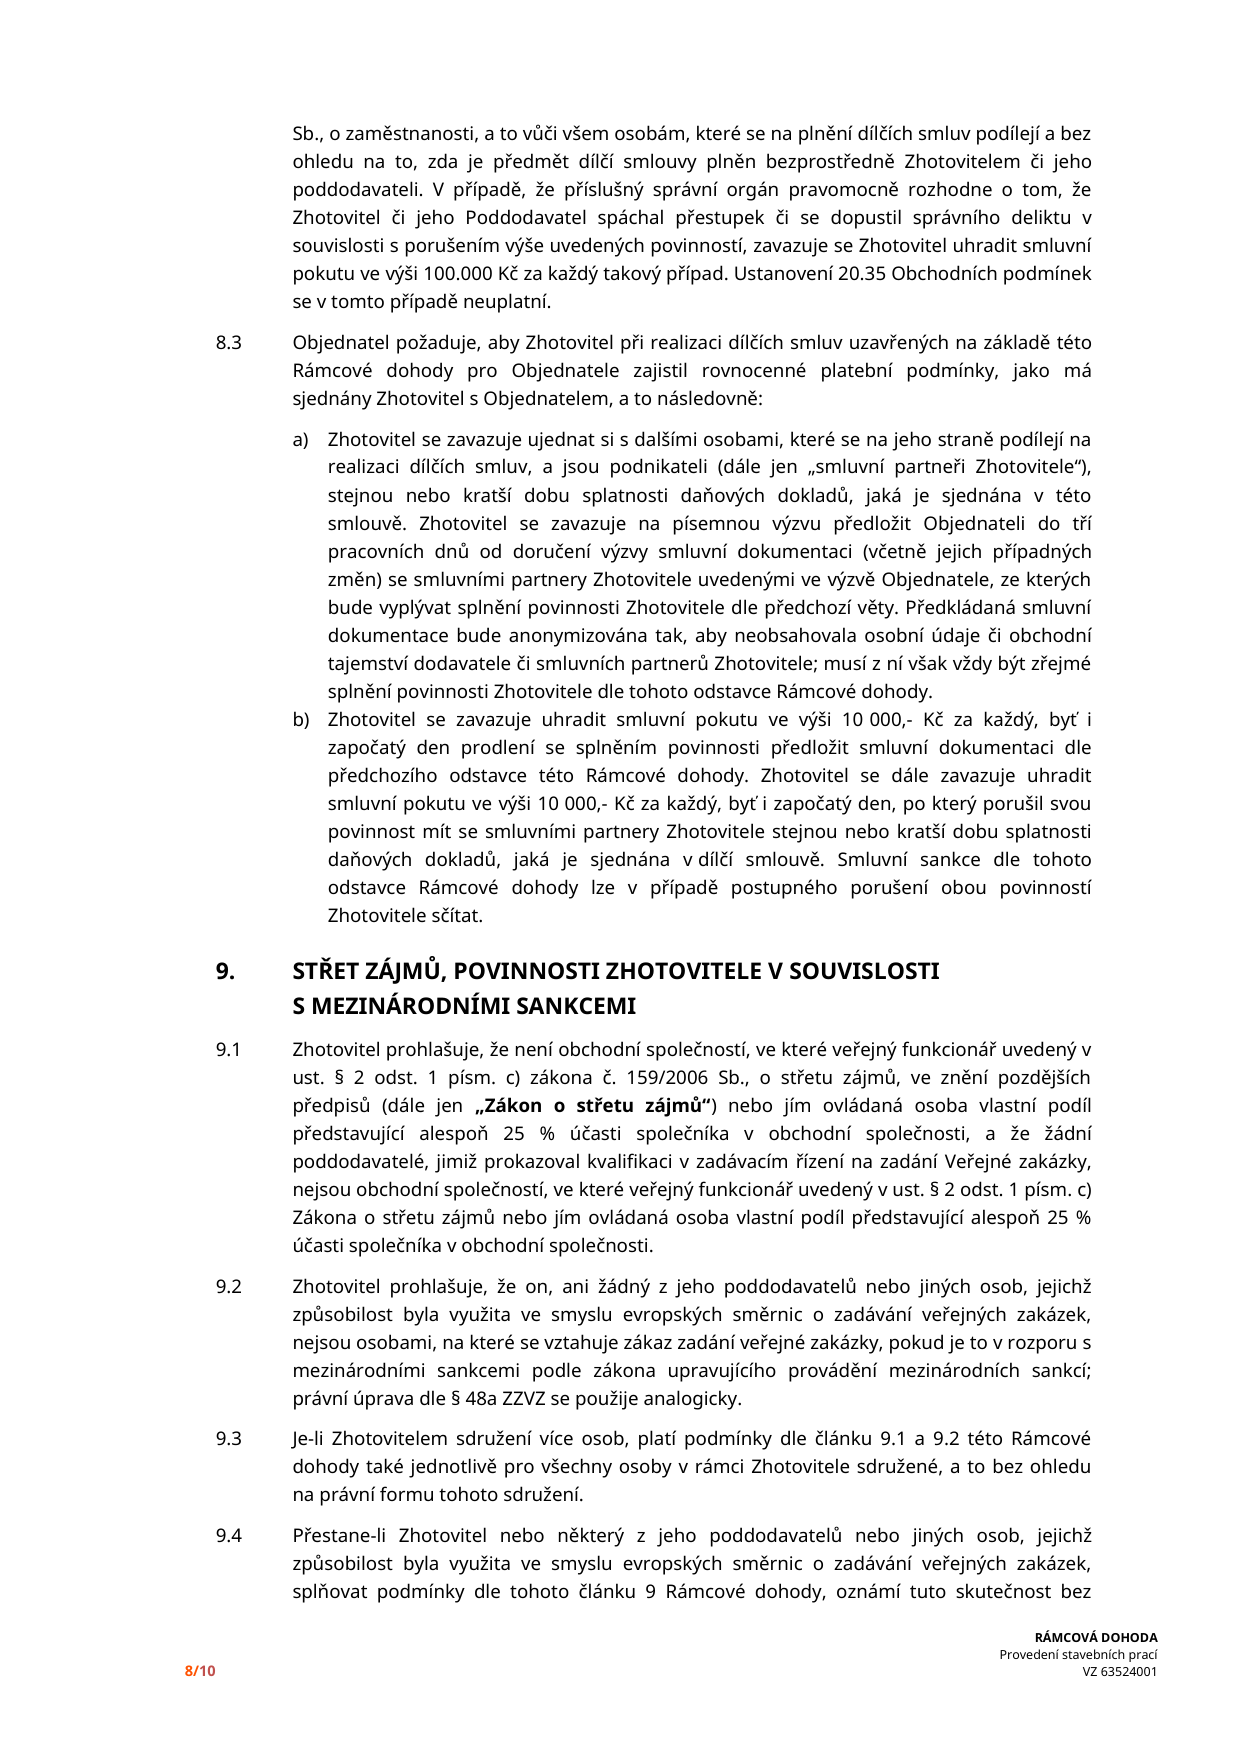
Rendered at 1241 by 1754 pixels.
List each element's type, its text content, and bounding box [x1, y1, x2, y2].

list Zhotovitel se zavazuje ujednat si s dalšími osobami, které se na jeho straně podílejí na realizaci dílčích smluv, a jsou podnikateli (dále jen „smluvní partneři Zhotovitele“), stejnou nebo kratší dobu splatnosti daňových dokladů, jaká je sjednána v této smlouvě. Zhotovitel se zavazuje na písemnou výzvu předložit Objednateli do tří pracovních dnů od doručení výzvy smluvní dokumentaci (včetně jejich případných změn) se smluvními partnery Zhotovitele uvedenými ve výzvě Objednatele, ze kterých bude vyplývat splnění povinnosti Zhotovitele dle předchozí věty. Předkládaná smluvní dokumentace bude anonymizována tak, aby neobsahovala osobní údaje či obchodní tajemství dodavatele či smluvních partnerů Zhotovitele; musí z ní však vždy být zřejmé splnění povinnosti Zhotovitele dle tohoto odstavce Rámcové dohody. [292, 426, 1093, 703]
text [216, 1522, 1093, 1604]
text Je-li Zhotovitelem sdružení více osob, platí podmínky dle článku 9.1 a 9.2 této Rámcové dohody také jednotlivě pro všechny osoby v rámci Zhotovitele sdružené, a to bez ohledu na právní formu tohoto sdružení. [216, 1426, 1093, 1507]
text Zhotovitel prohlašuje, že on, ani žádný z jeho poddodavatelů nebo jiných osob, jejichž způsobilost byla využita ve smyslu evropských směrnic o zadávání veřejných zakázek, nejsou osobami, na které se vztahuje zákaz zadání veřejné zakázky, pokud je to v rozporu s mezinárodními sankcemi podle zákona upravujícího provádění mezinárodních sankcí; právní úprava dle § 48a ZZVZ se použije analogicky. [216, 1273, 1093, 1411]
text Zhotovitel prohlašuje, že není obchodní společností, ve které veřejný funkcionář uvedený v ust. § 2 odst. 1 písm. c) zákona č. 159/2006 Sb., o střetu zájmů, ve znění pozdějších předpisů (dále jen „Zákon o střetu zájmů“) nebo jím ovládaná osoba vlastní podíl představující alespoň 25 % účasti společníka v obchodní společnosti, a že žádní poddodavatelé, jimiž prokazoval kvalifikaci v zadávacím řízení na zadání Veřejné zakázky, nejsou obchodní společností, ve které veřejný funkcionář uvedený v ust. § 2 odst. 1 písm. c) Zákona o střetu zájmů nebo jím ovládaná osoba vlastní podíl představující alespoň 25 % účasti společníka v obchodní společnosti. [216, 1036, 1093, 1258]
text STŘET ZÁJMŮ, POVINNOSTI ZHOTOVITELE V SOUVISLOSTI S MEZINÁRODNÍMI SANKCEMI [216, 955, 1093, 1021]
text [216, 121, 1093, 314]
text Objednatel požaduje, aby Zhotovitel při realizaci dílčích smluv uzavřených na základě této Rámcové dohody pro Objednatele zajistil rovnocenné platební podmínky, jako má sjednány Zhotovitel s Objednatelem, a to následovně: [216, 329, 1093, 411]
text Zhotovitel se zavazuje uhradit smluvní pokutu ve výši 10 000,- Kč za každý, byť i započatý den prodlení se splněním povinnosti předložit smluvní dokumentaci dle předchozího odstavce této Rámcové dohody. Zhotovitel se dále zavazuje uhradit smluvní pokutu ve výši 10 000,- Kč za každý, byť i započatý den, po který porušil svou povinnost mít se smluvními partnery Zhotovitele stejnou nebo kratší dobu splatnosti daňových dokladů, jaká je sjednána v dílčí smlouvě. Smluvní sankce dle tohoto odstavce Rámcové dohody lze v případě postupného porušení obou povinností Zhotovitele sčítat. [292, 706, 1093, 928]
